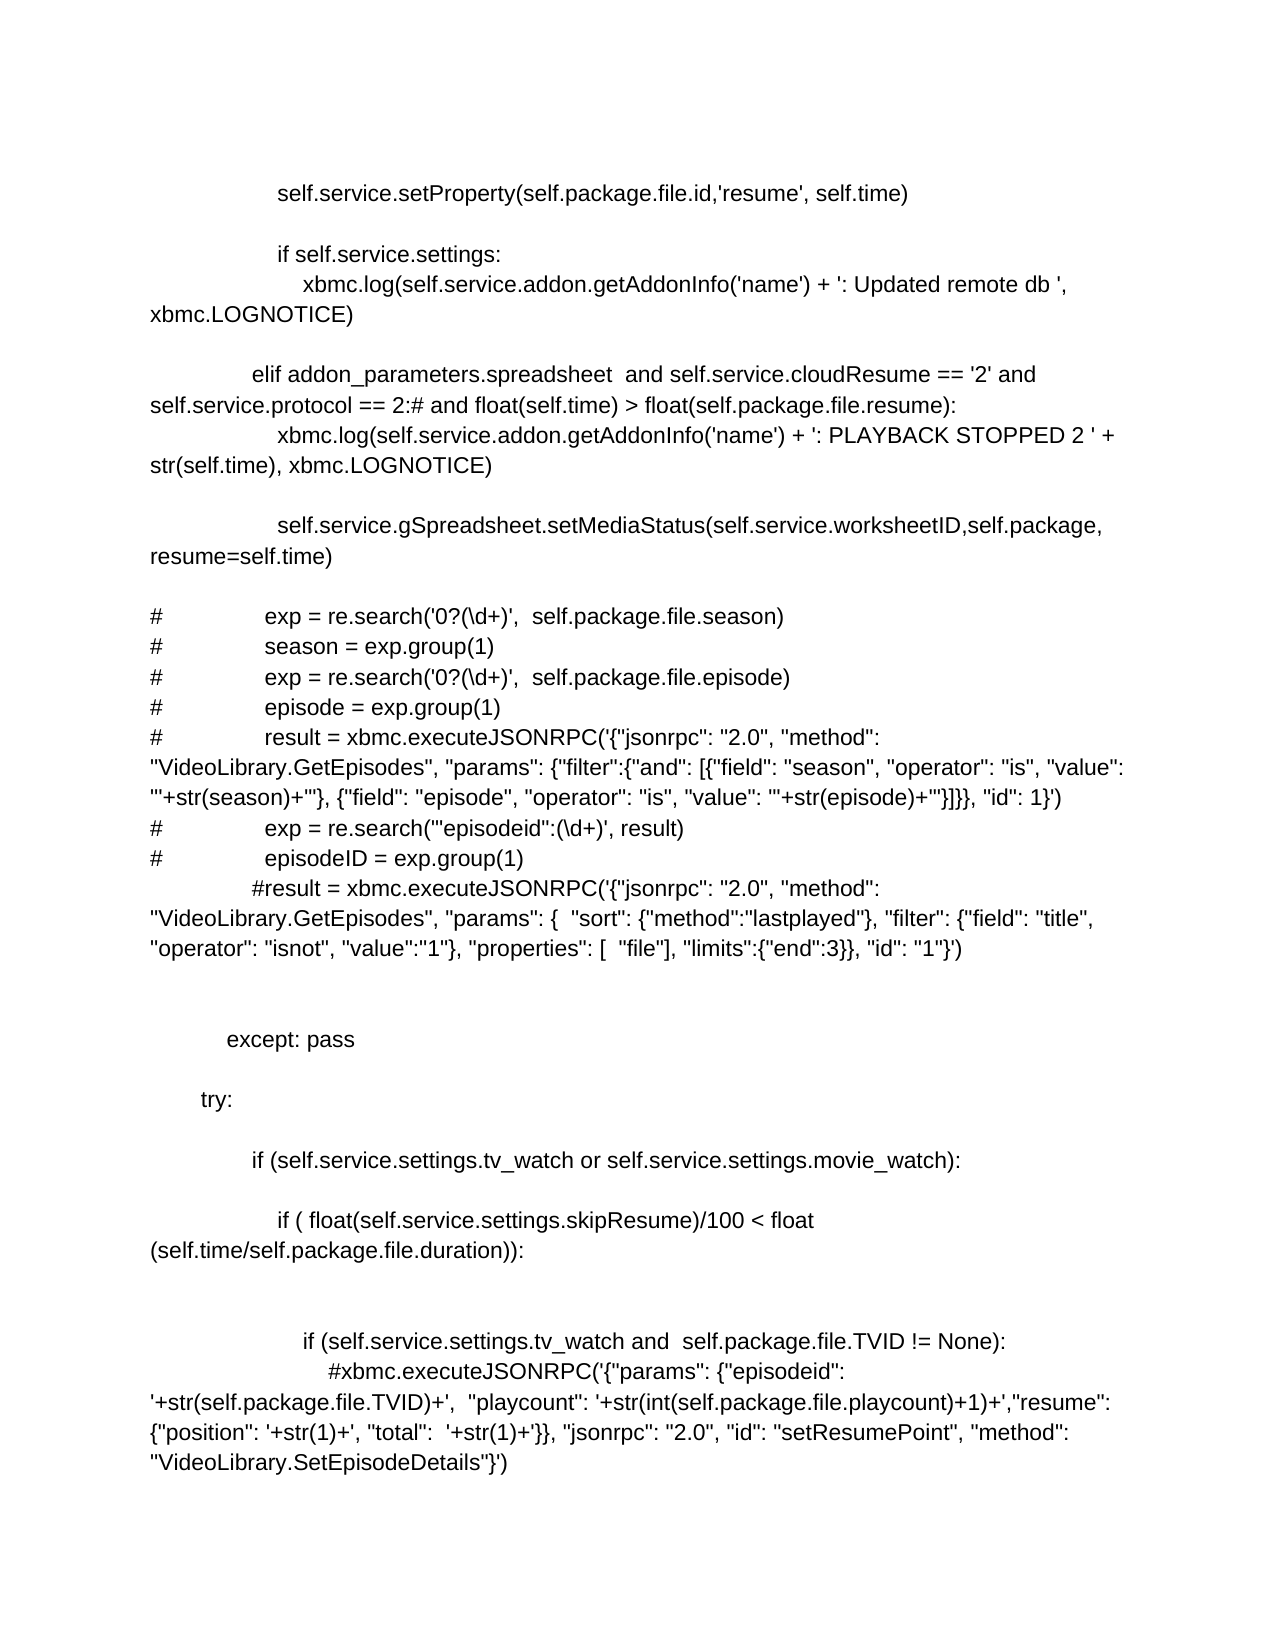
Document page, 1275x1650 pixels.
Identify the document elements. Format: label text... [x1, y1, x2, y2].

text except: pass [150, 1026, 1125, 1052]
text # exp = re.search('0?(\d+)', self.package.file.episode) [150, 663, 1125, 690]
text if ( float(self.service.settings.skipResume)/100 < float (self.time/self.package.file.duration)): [150, 1207, 1125, 1264]
text xbmc.log(self.service.addon.getAddonInfo('name') + ': Updated remote db ', xbmc.LOGNOTICE) [150, 271, 1125, 327]
text #result = xbmc.executeJSONRPC('{"jsonrpc": "2.0", "method": "VideoLibrary.GetEpisodes", "params": { "sort": {"method":"lastplayed"}, "filter": {"field": "title", "operator": "isnot", "value":"1"}, "properties": [ "file"], "limits":{"end":3}}, "id": "1"}') [150, 875, 1125, 962]
text self.service.setProperty(self.package.file.id,'resume', self.time) [150, 180, 1125, 207]
text if self.service.settings: [150, 241, 1125, 267]
text #xbmc.executeJSONRPC('{"params": {"episodeid": '+str(self.package.file.TVID)+', "playcount": '+str(int(self.package.file.playcount)+1)+',"resume": {"position": '+str(1)+', "total": '+str(1)+'}}, "jsonrpc": "2.0", "id": "setResumePoint", "method": "VideoLibrary.SetEpisodeDetails"}') [150, 1358, 1125, 1475]
text if (self.service.settings.tv_watch or self.service.settings.movie_watch): [150, 1147, 1125, 1173]
text # exp = re.search('"episodeid":(\d+)', result) [150, 814, 1125, 841]
text # result = xbmc.executeJSONRPC('{"jsonrpc": "2.0", "method": "VideoLibrary.GetEpisodes", "params": {"filter":{"and": [{"field": "season", "operator": "is", "value": "'+str(season)+'"}, {"field": "episode", "operator": "is", "value": "'+str(episode)+'"}]}}, "id": 1}') [150, 724, 1125, 811]
text if (self.service.settings.tv_watch and self.package.file.TVID != None): [150, 1328, 1125, 1354]
text xbmc.log(self.service.addon.getAddonInfo('name') + ': PLAYBACK STOPPED 2 ' + str(self.time), xbmc.LOGNOTICE) [150, 422, 1125, 478]
text # episodeID = exp.group(1) [150, 845, 1125, 871]
text # season = exp.group(1) [150, 633, 1125, 660]
text # episode = exp.group(1) [150, 694, 1125, 720]
text # exp = re.search('0?(\d+)', self.package.file.season) [150, 603, 1125, 629]
text self.service.gSpreadsheet.setMediaStatus(self.service.worksheetID,self.package, resume=self.time) [150, 512, 1125, 569]
text elif addon_parameters.spreadsheet and self.service.cloudResume == '2' and self.service.protocol == 2:# and float(self.time) > float(self.package.file.resume): [150, 361, 1125, 418]
text try: [150, 1086, 1125, 1113]
